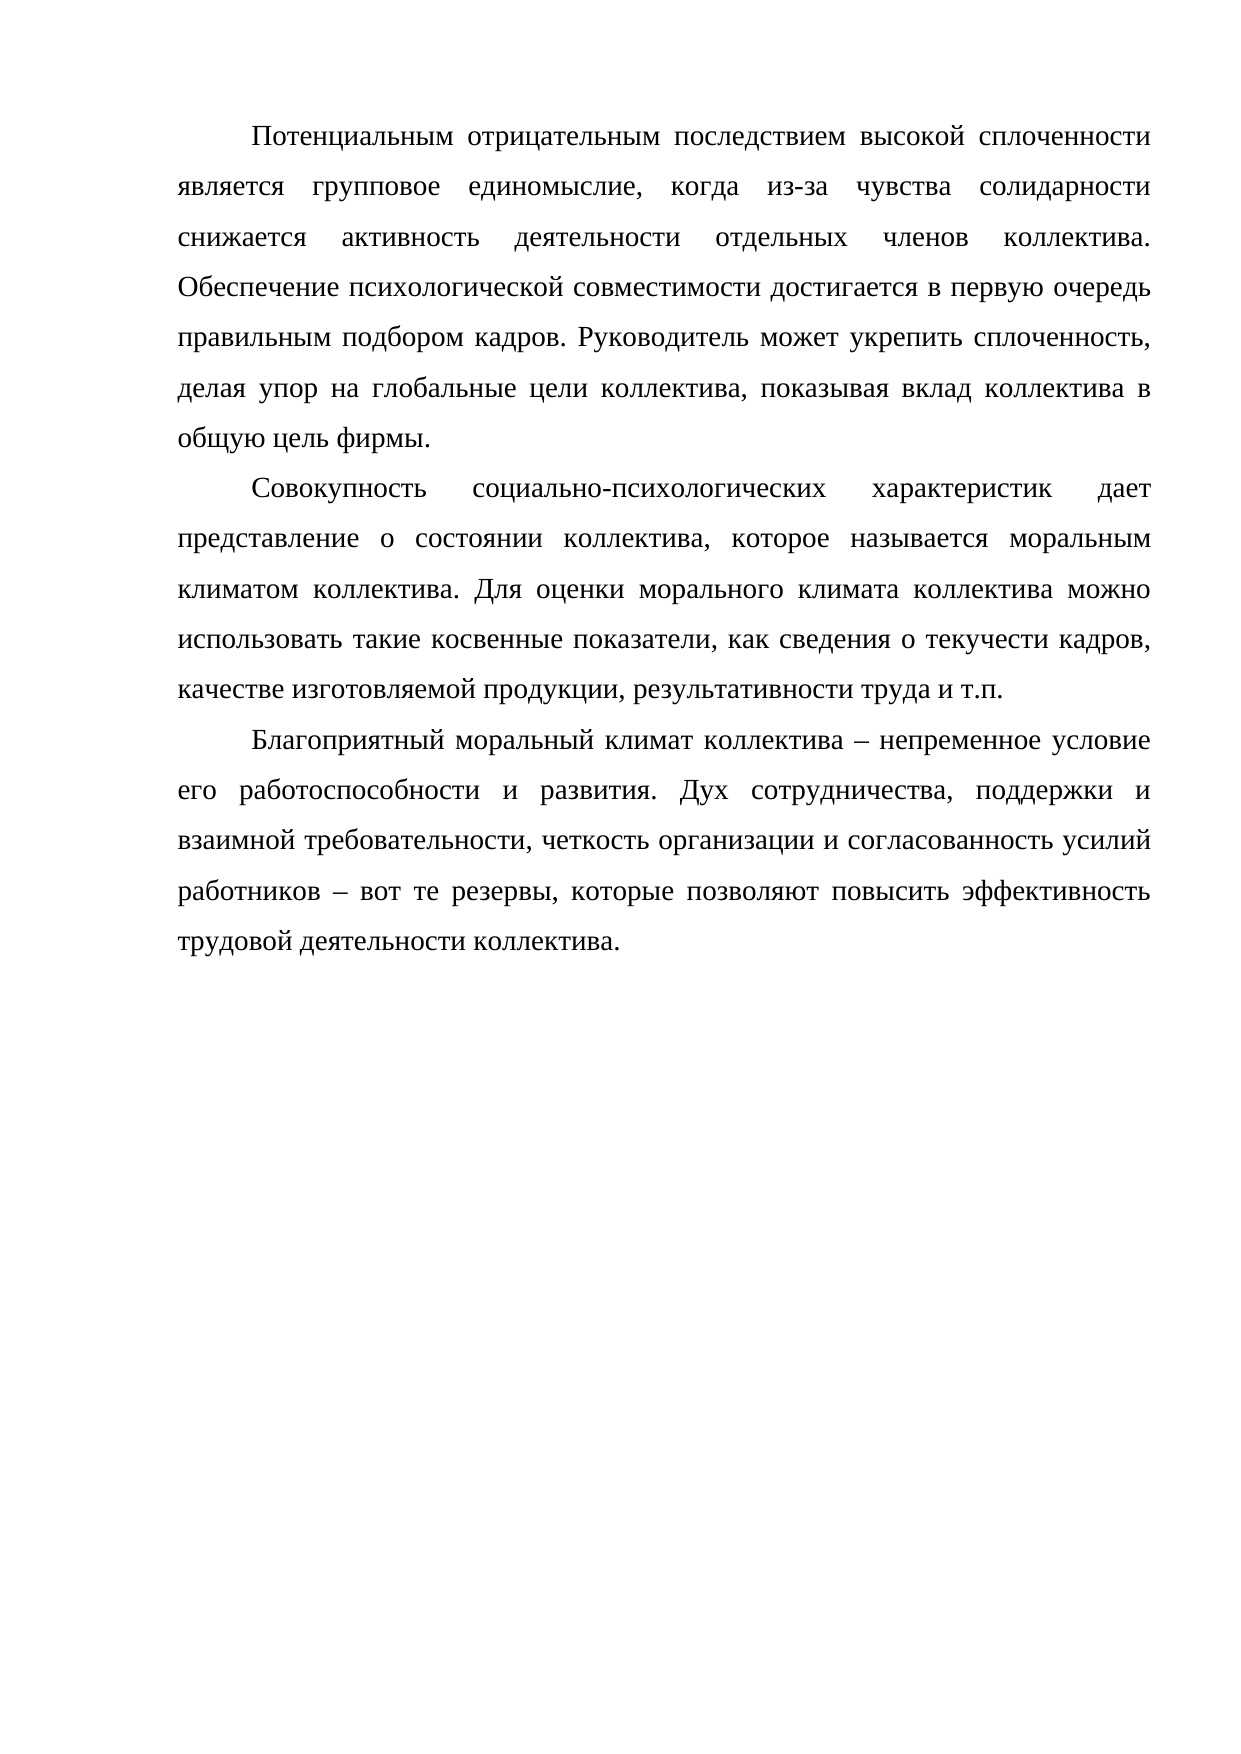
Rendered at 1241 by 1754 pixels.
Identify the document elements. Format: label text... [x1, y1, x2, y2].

text Благоприятный моральный климат коллектива – непременное условие его работоспособности и развития. Дух сотрудничества, поддержки и взаимной требовательности, четкость организации и согласованность усилий работников – вот те резервы, которые позволяют повысить эффективность трудовой деятельности коллектива. [177, 722, 1152, 957]
text Совокупность социально-психологических характеристик дает представление о состоянии коллектива, которое называется моральным климатом коллектива. Для оценки морального климата коллектива можно использовать такие косвенные показатели, как сведения о текучести кадров, качестве изготовляемой продукции, результативности труда и т.п. [177, 470, 1152, 705]
text Потенциальным отрицательным последствием высокой сплоченности является групповое единомыслие, когда из-за чувства солидарности снижается активность деятельности отдельных членов коллектива. Обеспечение психологической совместимости достигается в первую очередь правильным подбором кадров. Руководитель может укрепить сплоченность, делая упор на глобальные цели коллектива, показывая вклад коллектива в общую цель фирмы. [177, 118, 1152, 453]
